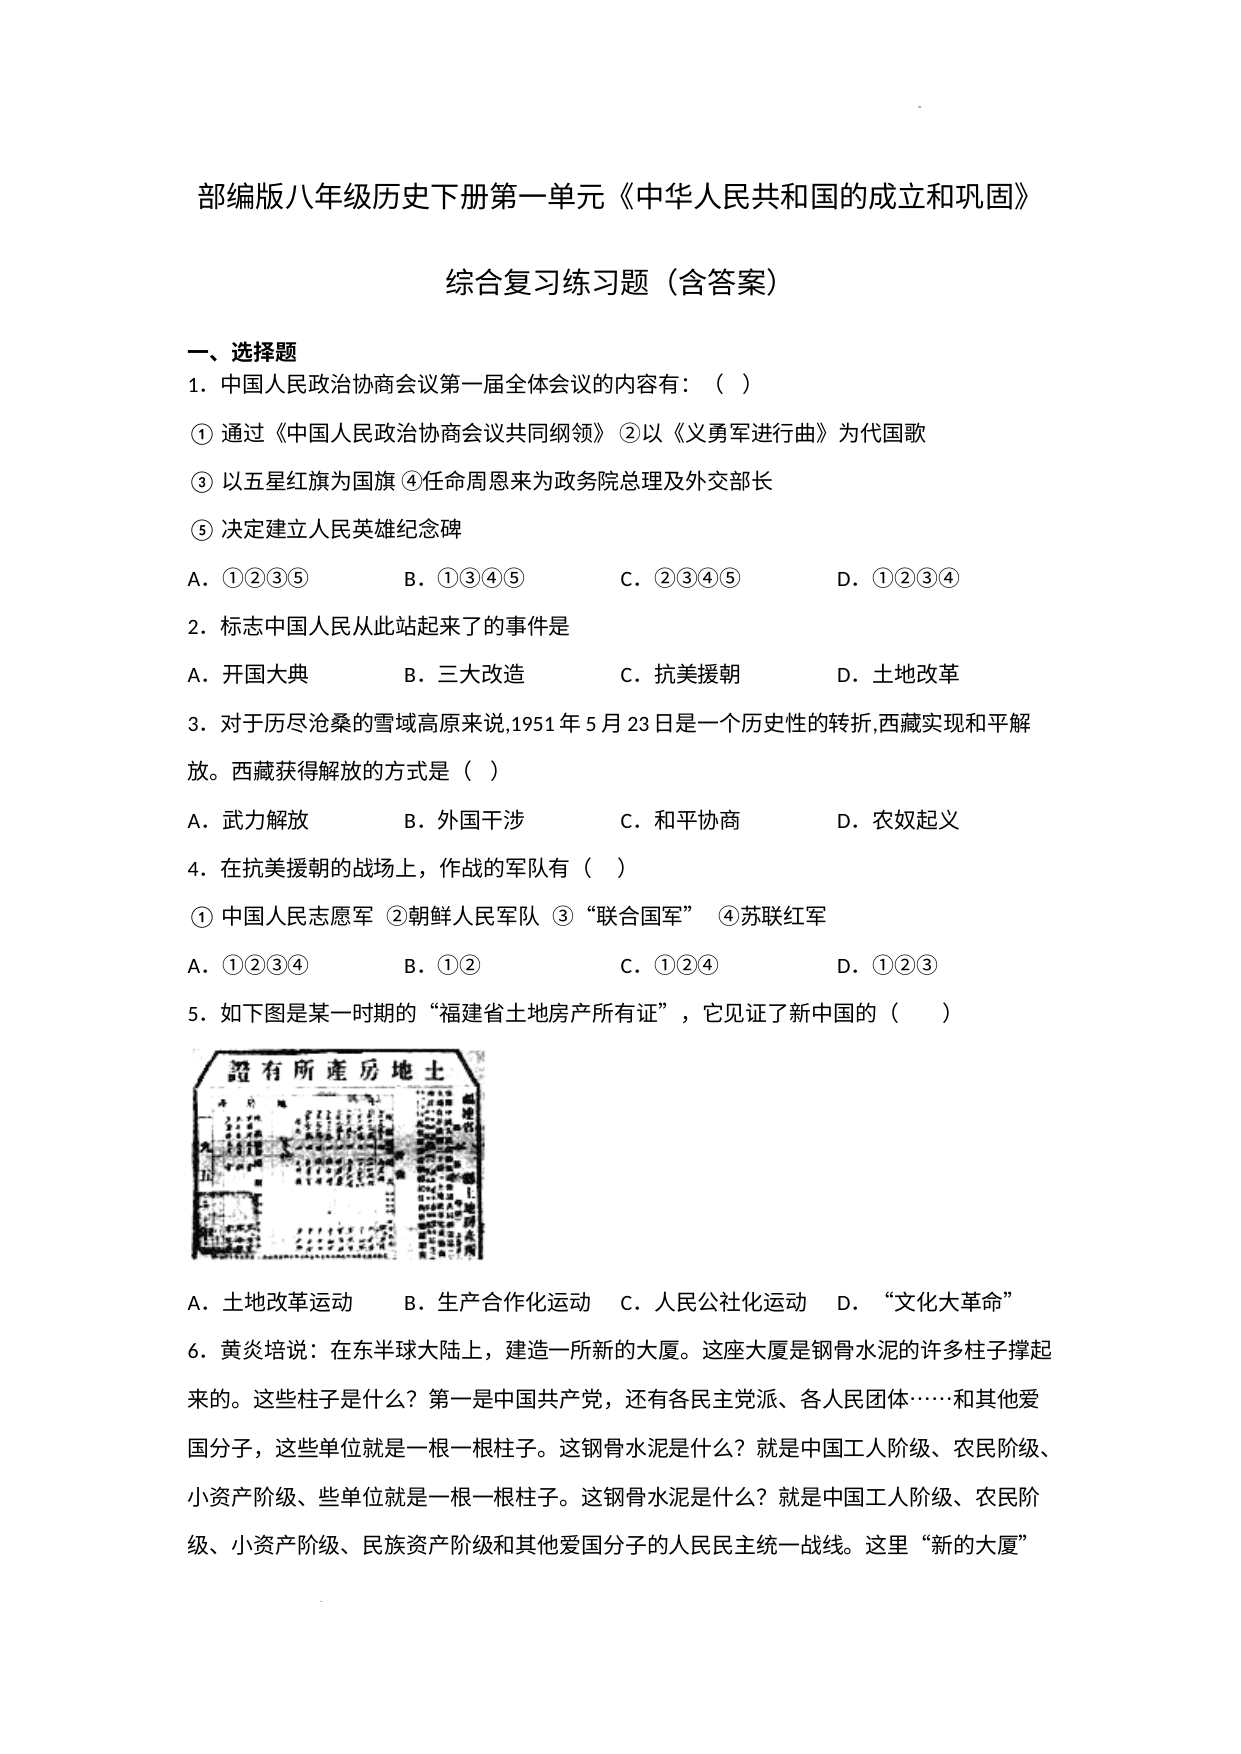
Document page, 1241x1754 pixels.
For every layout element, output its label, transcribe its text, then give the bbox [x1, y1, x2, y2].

text A．①②③④ B．①② C．①②④ D．①②③ [187, 947, 1053, 980]
text ③以五星红旗为国旗 ④任命周恩来为政务院总理及外交部长 [187, 463, 1053, 496]
text 3．对于历尽沧桑的雪域高原来说,1951年5月23日是一个历史性的转折,西藏实现和平解放。西藏获得解放的方式是（ ） [187, 705, 1053, 786]
picture [187, 1043, 491, 1266]
text 综合复习练习题（含答案） [187, 248, 1053, 313]
text ①中国人民志愿军 ②朝鲜人民军队 ③“联合国军” ④苏联红军 [187, 899, 1053, 931]
text ①通过《中国人民政治协商会议共同纲领》 ②以《义勇军进行曲》为代国歌 [187, 415, 1053, 448]
text 一、选择题 [187, 334, 1053, 367]
text A．开国大典 B．三大改造 C．抗美援朝 D．土地改革 [187, 657, 1053, 689]
text 部编版八年级历史下册第一单元《中华人民共和国的成立和巩固》 [187, 162, 1053, 227]
text A．武力解放 B．外国干涉 C．和平协商 D．农奴起义 [187, 802, 1053, 835]
text ⑤决定建立人民英雄纪念碑 [187, 512, 1053, 544]
text A．①②③⑤ B．①③④⑤ C．②③④⑤ D．①②③④ [187, 560, 1053, 593]
text 2．标志中国人民从此站起来了的事件是 [187, 608, 1053, 641]
text 5．如下图是某一时期的“福建省土地房产所有证”，它见证了新中国的（ ） [187, 996, 1053, 1028]
text A．土地改革运动 B．生产合作化运动 C．人民公社化运动 D．“文化大革命” [187, 1285, 1053, 1317]
text 4．在抗美援朝的战场上，作战的军队有（ ） [187, 851, 1053, 883]
text 1．中国人民政治协商会议第一届全体会议的内容有：（ ） [187, 367, 1053, 399]
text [187, 1333, 1053, 1561]
